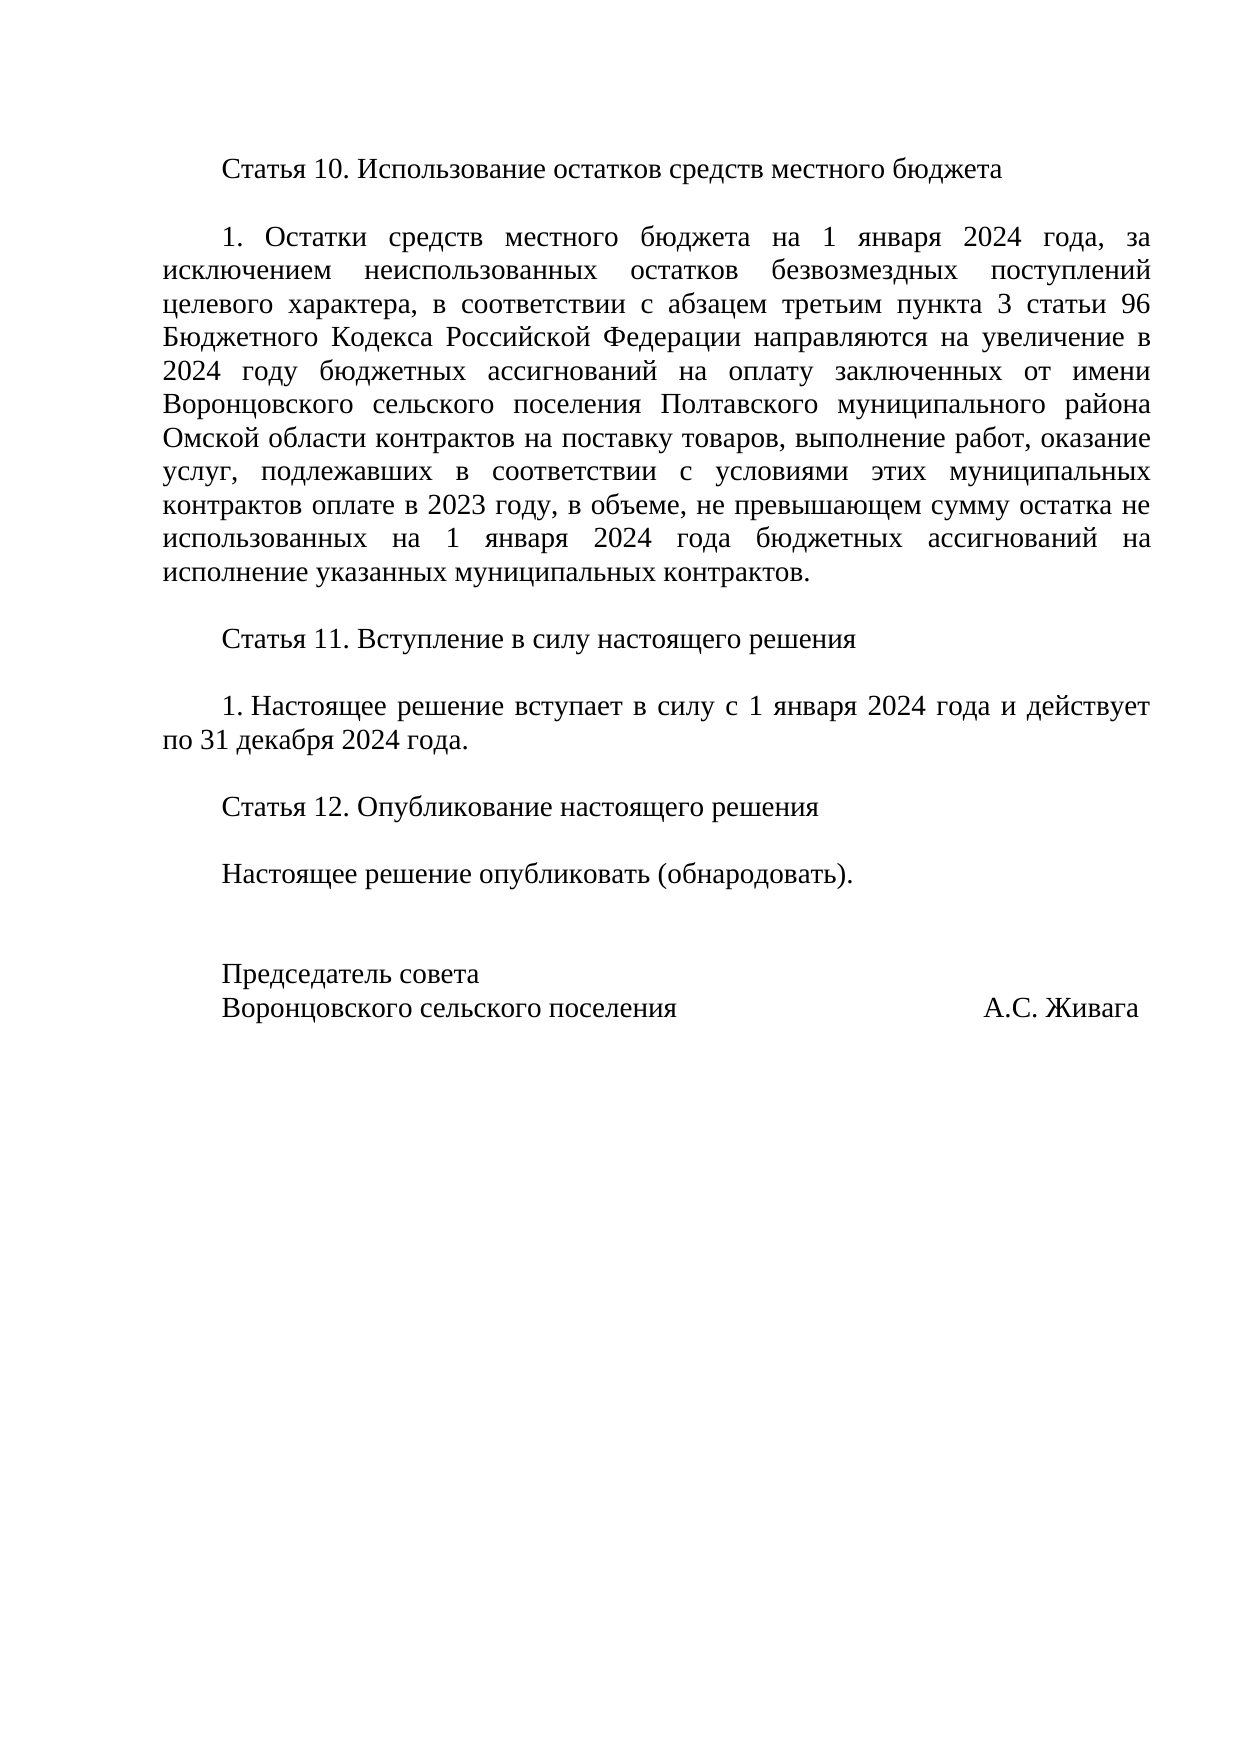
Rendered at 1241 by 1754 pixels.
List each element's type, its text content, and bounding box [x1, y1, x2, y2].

text Председатель совета [162, 957, 1152, 990]
text Статья 11. Вступление в силу настоящего решения [162, 621, 1152, 655]
text Статья 12. Опубликование настоящего решения [162, 789, 1152, 822]
text Настоящее решение опубликовать (обнародовать). [162, 856, 1152, 889]
text Статья 10. Использование остатков средств местного бюджета [162, 152, 1152, 185]
text 1. Остатки средств местного бюджета на 1 января 2024 года, за исключением неиспользованных остатков безвозмездных поступлений целевого характера, в соответствии с абзацем третьим пункта 3 статьи 96 Бюджетного Кодекса Российской Федерации направляются на увеличение в 2024 году бюджетных ассигнований на оплату заключенных от имени Воронцовского сельского поселения Полтавского муниципального района Омской области контрактов на поставку товаров, выполнение работ, оказание услуг, подлежавших в соответствии с условиями этих муниципальных контрактов оплате в 2023 году, в объеме, не превышающем сумму остатка не использованных на 1 января 2024 года бюджетных ассигнований на исполнение указанных муниципальных контрактов. [162, 219, 1152, 588]
text 1. Настоящее решение вступает в силу с 1 января 2024 года и действует по 31 декабря 2024 года. [162, 688, 1152, 755]
text Воронцовского сельского поселения А.С. Живага [162, 990, 1152, 1024]
